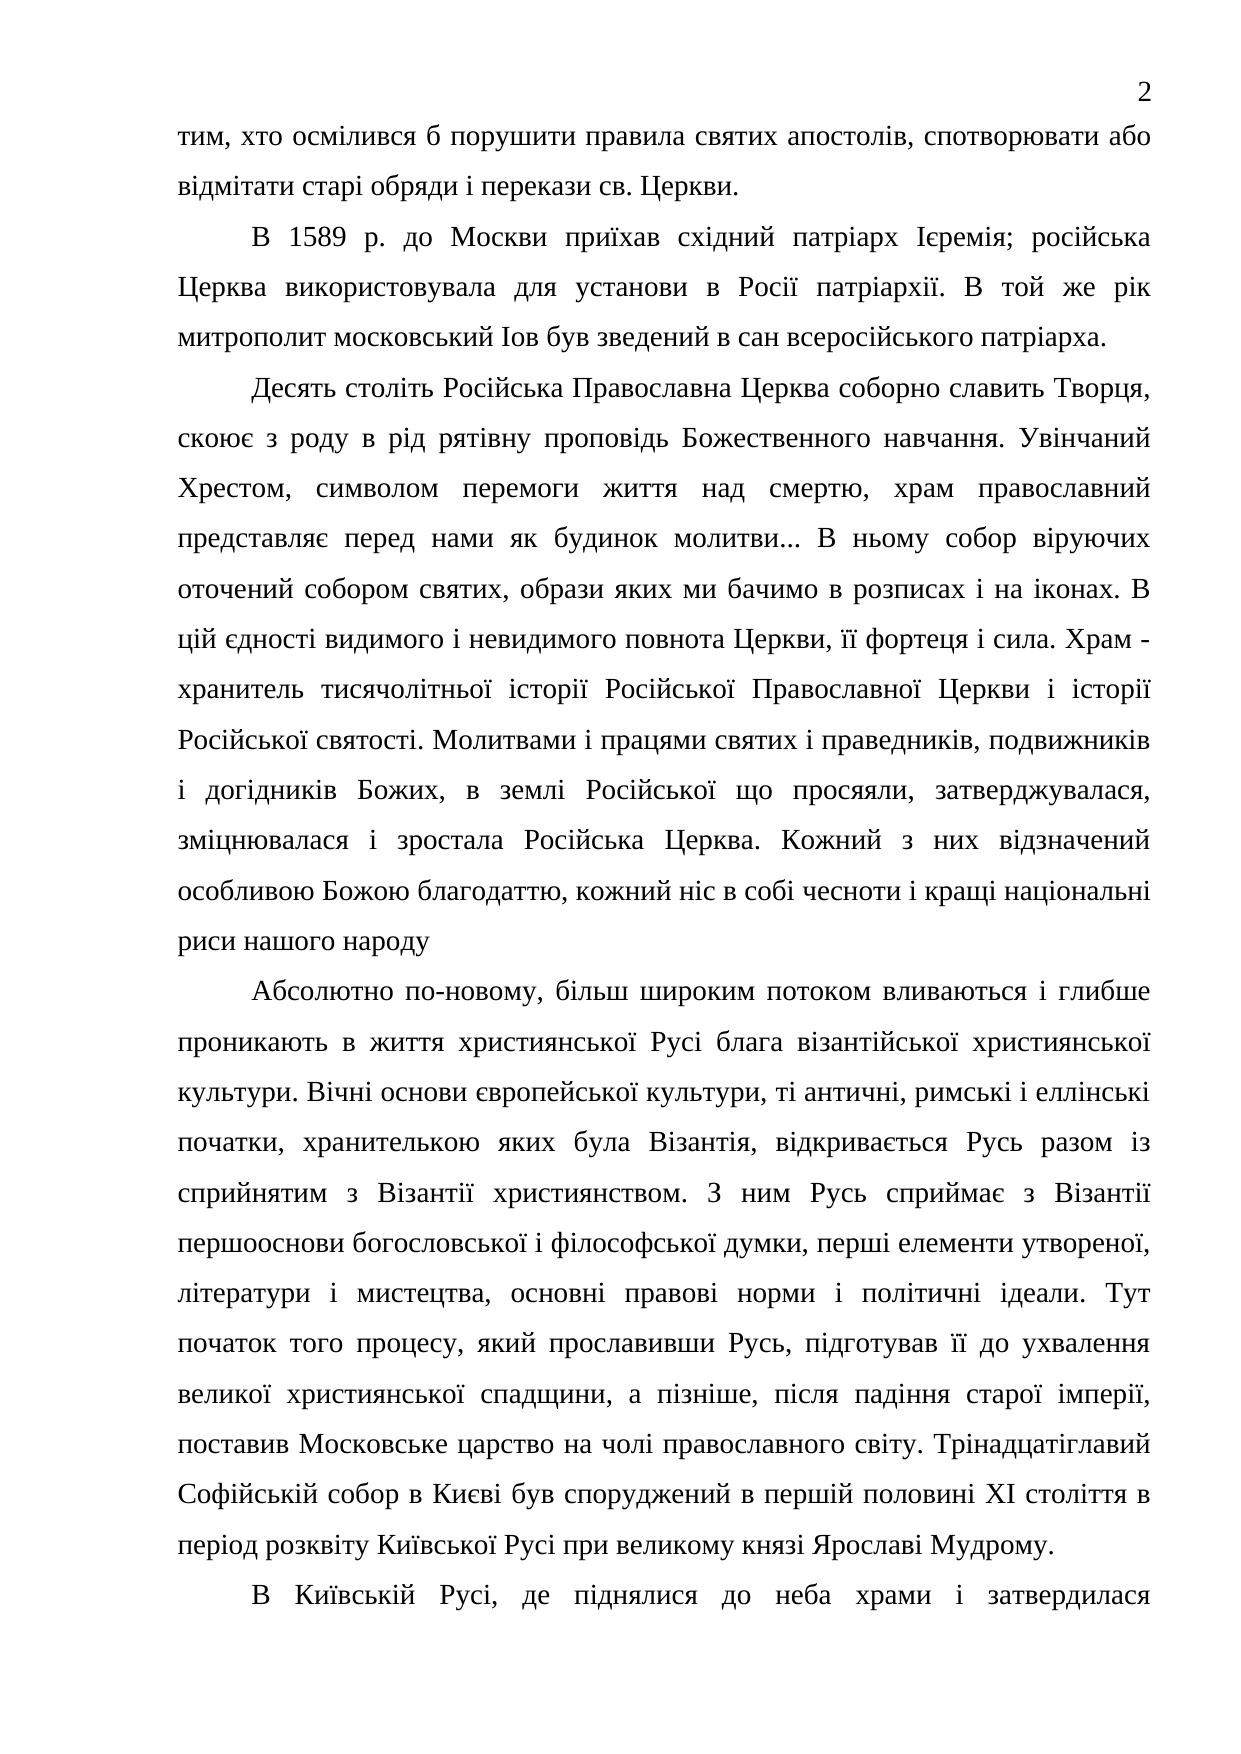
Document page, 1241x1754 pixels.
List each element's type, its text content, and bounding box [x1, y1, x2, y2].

text Абсолютно по-новому, більш широким потоком вливаються і глибше проникають в життя християнської Русі блага візантійської християнської культури. Вічні основи європейської культури, ті античні, римські і еллінські початки, хранителькою яких була Візантія, відкривається Русь разом із сприйнятим з Візантії християнством. З ним Русь сприймає з Візантії першооснови богословської і філософської думки, перші елементи утвореної, літератури і мистецтва, основні правові норми і політичні ідеали. Тут початок того процесу, який прославивши Русь, підготував її до ухвалення великої християнської спадщини, а пізніше, після падіння старої імперії, поставив Московське царство на чолі православного світу. Трінадцатіглавий Софійській собор в Києві був споруджений в першій половині XI століття в період розквіту Київської Русі при великому князі Ярославі Мудрому. [177, 973, 1152, 1560]
text Десять століть Російська Православна Церква соборно славить Творця, скоює з роду в рід рятівну проповідь Божественного навчання. Увінчаний Хрестом, символом перемоги життя над смертю, храм православний представляє перед нами як будинок молитви... В ньому собор віруючих оточений собором святих, образи яких ми бачимо в розписах і на іконах. В цій єдності видимого і невидимого повнота Церкви, її фортеця і сила. Храм - хранитель тисячолітньої історії Російської Православної Церкви і історії Російської святості. Молитвами і працями святих і праведників, подвижників і догідників Божих, в землі Російської що просяяли, затверджувалася, зміцнювалася і зростала Російська Церква. Кожний з них відзначений особливою Божою благодаттю, кожний ніс в собі чесноти і кращі національні риси нашого народу [177, 370, 1152, 957]
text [177, 118, 1152, 202]
text В 1589 р. до Москви приїхав східний патріарх Ієремія; російська Церква використовувала для установи в Росії патріархії. В той же рік митрополит московський Іов був зведений в сан всеросійського патріарха. [177, 219, 1152, 353]
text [177, 1577, 1152, 1611]
